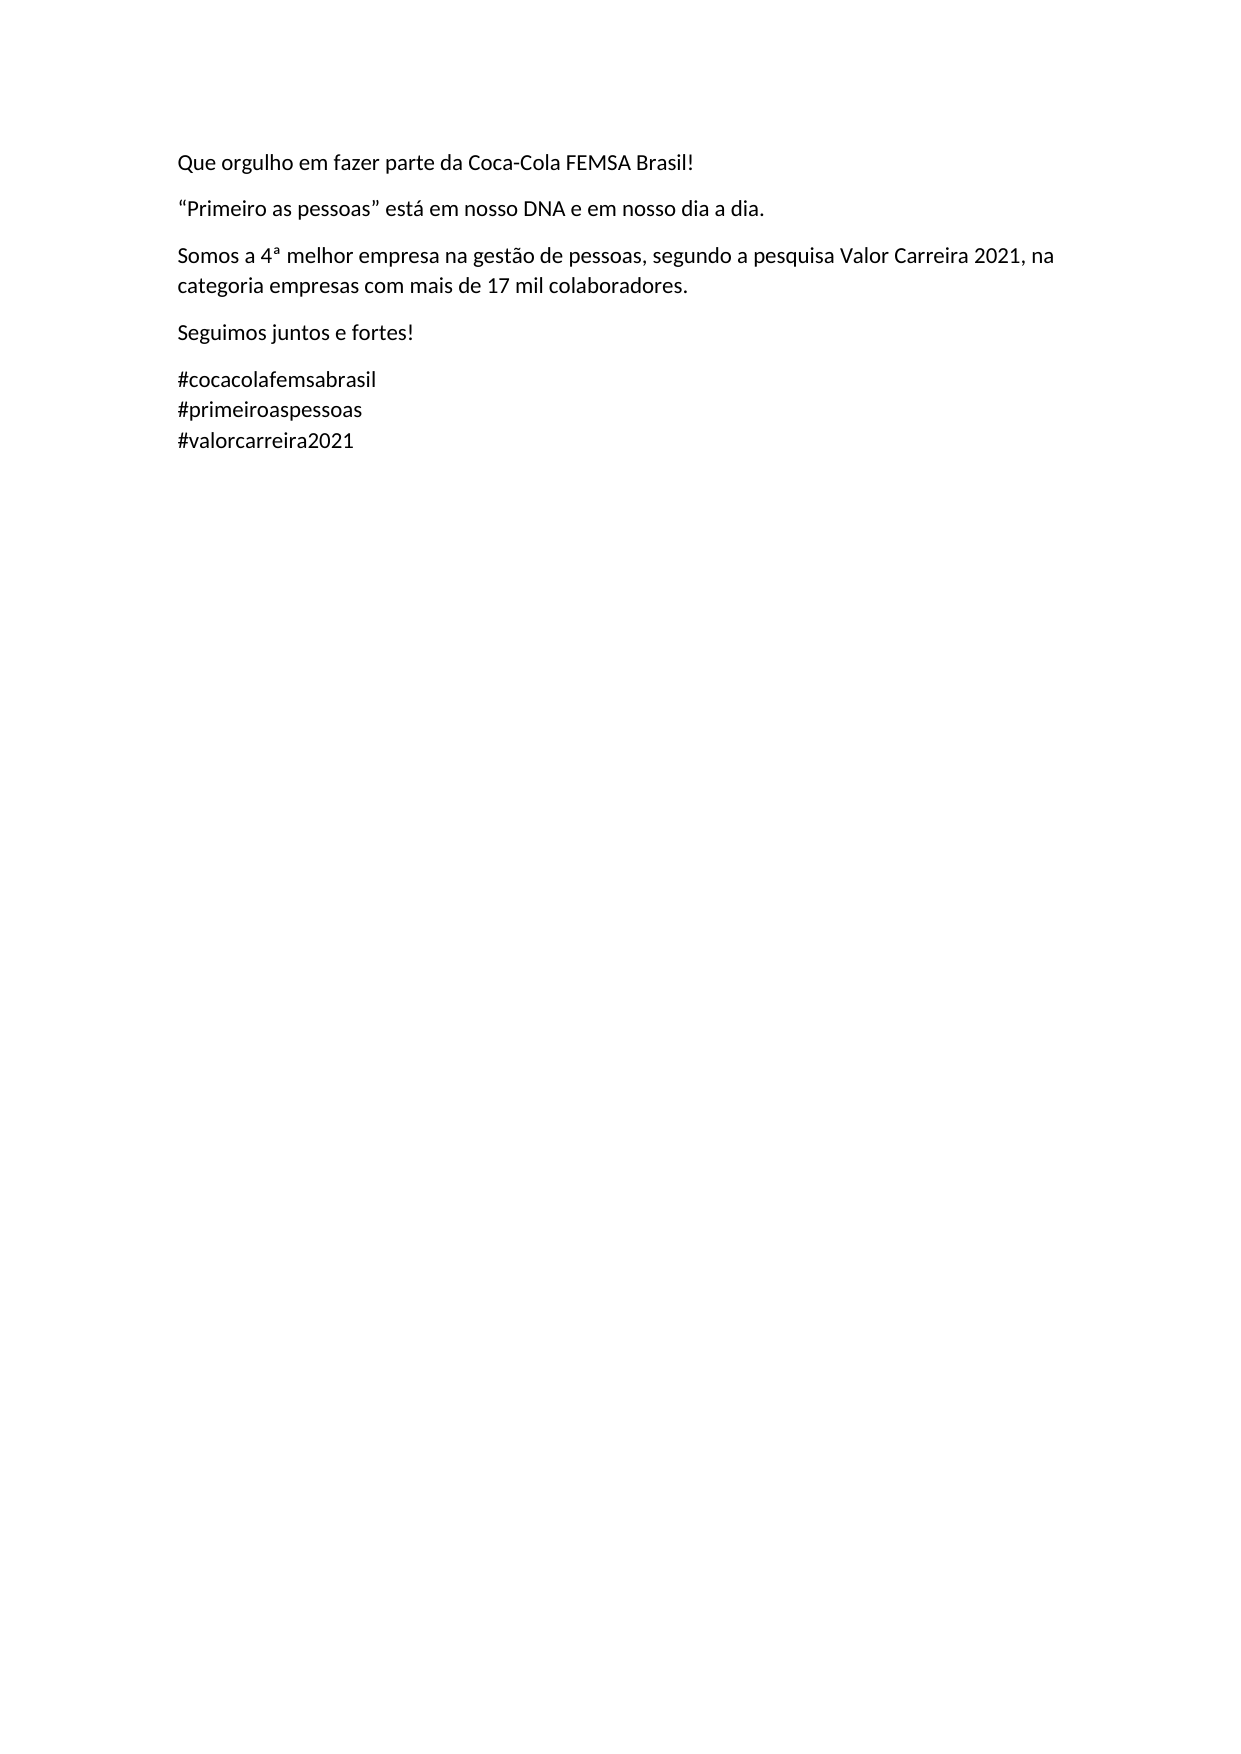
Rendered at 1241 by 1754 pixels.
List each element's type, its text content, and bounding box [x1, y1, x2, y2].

text “Primeiro as pessoas” está em nosso DNA e em nosso dia a dia. [177, 194, 1063, 222]
text Seguimos juntos e fortes! [177, 318, 1063, 346]
text #primeiroaspessoas [177, 396, 1063, 423]
text Somos a 4ª melhor empresa na gestão de pessoas, segundo a pesquisa Valor Carreira 2021, na categoria empresas com mais de 17 mil colaboradores. [177, 241, 1063, 299]
text #valorcarreira2021 [177, 426, 1063, 454]
text Que orgulho em fazer parte da Coca-Cola FEMSA Brasil! [177, 148, 1063, 176]
text #cocacolafemsabrasil [177, 365, 1063, 393]
